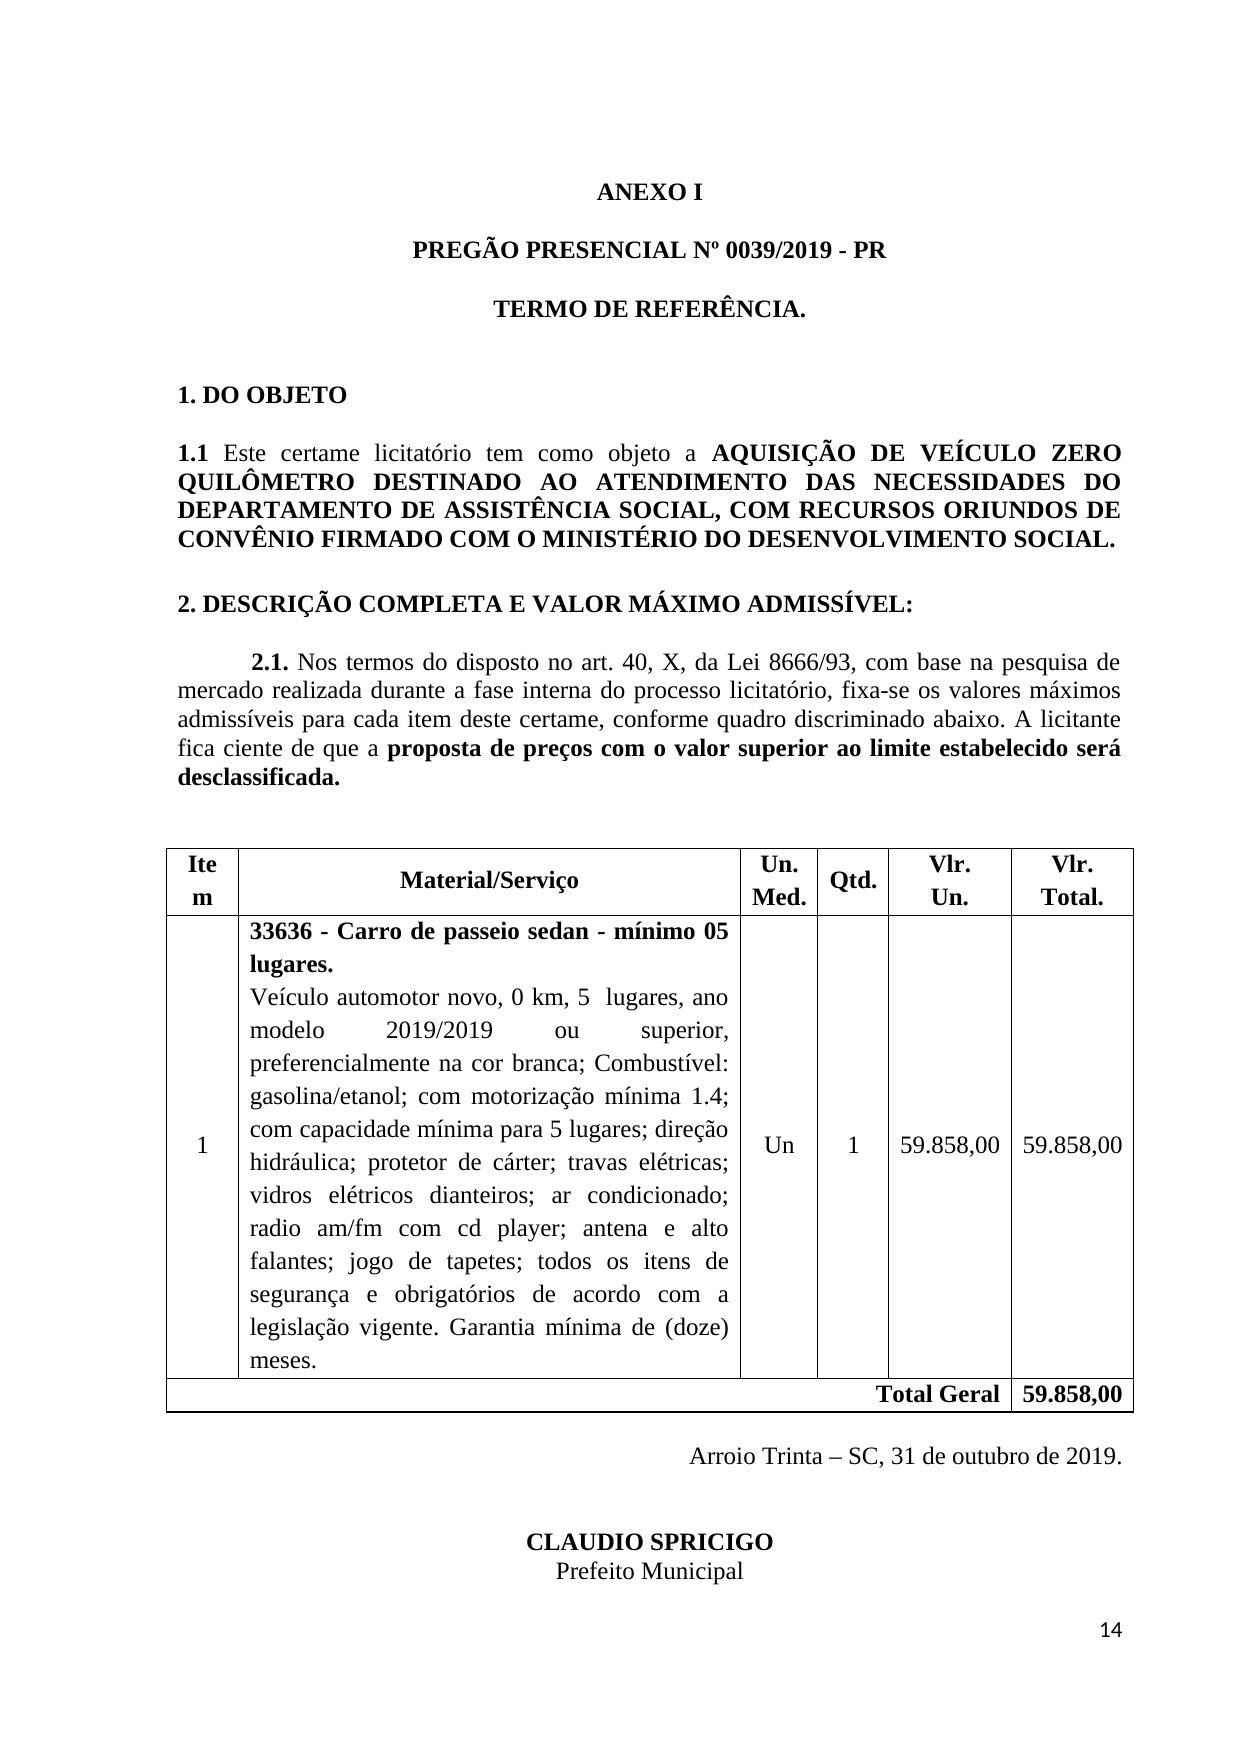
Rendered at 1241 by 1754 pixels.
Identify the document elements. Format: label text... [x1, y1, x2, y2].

table_header Material/Serviço [239, 849, 740, 915]
table_cell Total Geral [167, 1379, 1011, 1411]
text TERMO DE REFERÊNCIA. [177, 294, 1122, 323]
text 2.1. Nos termos do disposto no art. 40, X, da Lei 8666/93, com base na pesquisa de mercado realizada durante a fase interna do processo licitatório, fixa-se os valores máximos admissíveis para cada item deste certame, conforme quadro discriminado abaixo. A licitante fica ciente de que a proposta de preços com o valor superior ao limite estabelecido será desclassificada. [177, 647, 1122, 791]
table_cell 59.858,00 [1012, 916, 1133, 1378]
table_cell 1 [167, 916, 238, 1378]
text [177, 1556, 1122, 1585]
text 1.1 Este certame licitatório tem como objeto a AQUISIÇÃO DE VEÍCULO ZERO QUILÔMETRO DESTINADO AO ATENDIMENTO DAS NECESSIDADES DO DEPARTAMENTO DE ASSISTÊNCIA SOCIAL, COM RECURSOS ORIUNDOS DE CONVÊNIO FIRMADO COM O MINISTÉRIO DO DESENVOLVIMENTO SOCIAL. [177, 438, 1122, 553]
table_header Un. Med. [741, 849, 817, 915]
text ANEXO I [177, 177, 1122, 206]
text 1. DO OBJETO [177, 381, 1122, 409]
table_cell 59.858,00 [1012, 1379, 1133, 1411]
table_cell Un [741, 916, 817, 1378]
table_header Vlr. Un. [889, 849, 1011, 915]
table_cell 33636 - Carro de passeio sedan - mínimo 05 lugares. Veículo automotor novo, 0 km, 5 lugares, ano modelo 2019/2019 ou superior, preferencialmente na cor branca; Combustível: gasolina/etanol; com motorização mínima 1.4; com capacidade mínima para 5 lugares; direção hidráulica; protetor de cárter; travas elétricas; vidros elétricos dianteiros; ar condicionado; radio am/fm com cd player; antena e alto falantes; jogo de tapetes; todos os itens de segurança e obrigatórios de acordo com a legislação vigente. Garantia mínima de (doze) meses. [239, 916, 740, 1378]
text 2. DESCRIÇÃO COMPLETA E VALOR MÁXIMO ADMISSÍVEL: [177, 589, 1122, 618]
text CLAUDIO SPRICIGO [177, 1527, 1122, 1556]
table_cell 59.858,00 [889, 916, 1011, 1378]
table_header Qtd. [818, 849, 888, 915]
text PREGÃO PRESENCIAL Nº 0039/2019 - PR [177, 235, 1122, 264]
table_header Item [167, 849, 238, 915]
table_header Vlr. Total. [1012, 849, 1133, 915]
table_cell 1 [818, 916, 888, 1378]
text Arroio Trinta – SC, 31 de outubro de 2019. [177, 1441, 1122, 1470]
